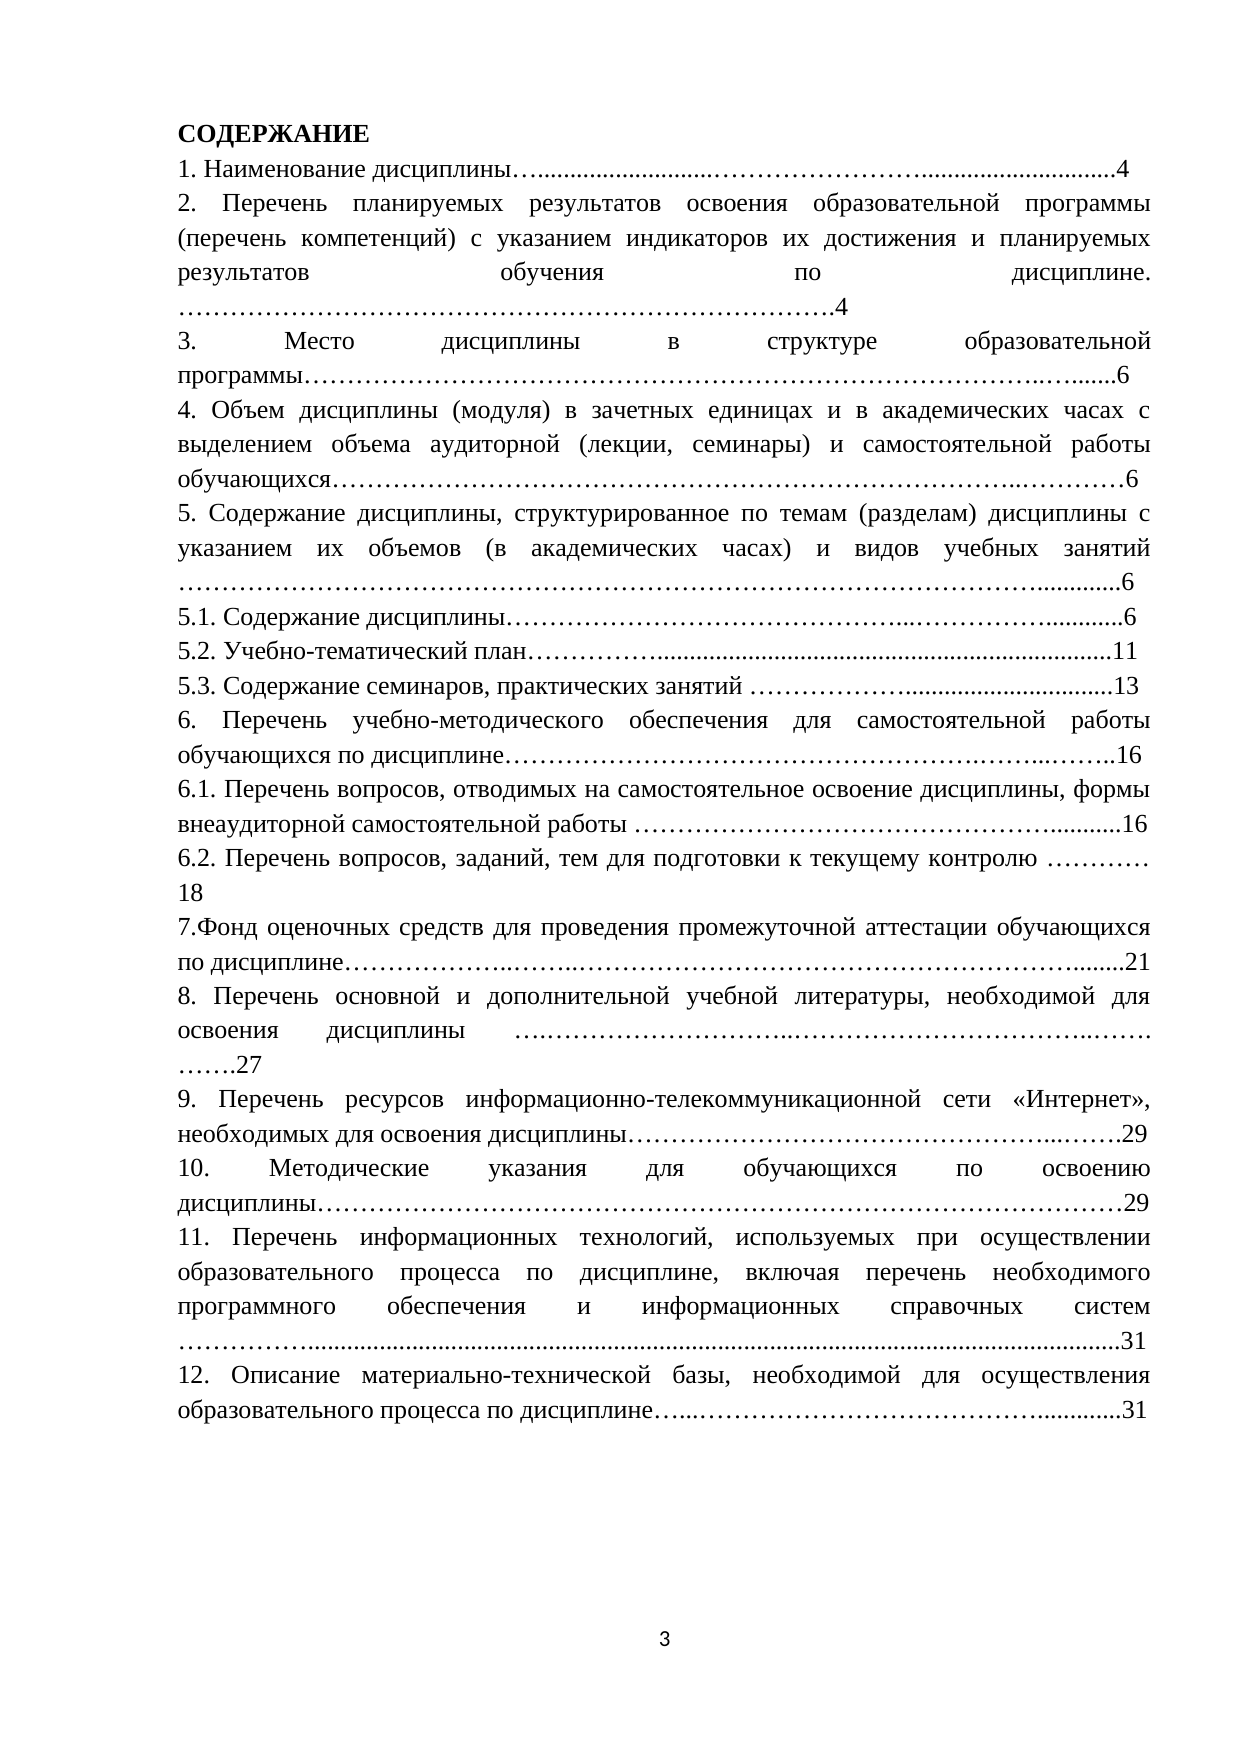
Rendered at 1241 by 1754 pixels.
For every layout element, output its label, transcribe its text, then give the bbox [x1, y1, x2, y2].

text 6.2. Перечень вопросов, заданий, тем для подготовки к текущему контролю …………18 [177, 842, 1152, 907]
text 5.2. Учебно-тематический план……………......................................................................11 [177, 635, 1152, 665]
text 4. Объем дисциплины (модуля) в зачетных единицах и в академических часах с выделением объема аудиторной (лекции, семинары) и самостоятельной работы обучающихся……………………………………………………………………..…………6 [177, 394, 1152, 493]
text 5. Содержание дисциплины, структурированное по темам (разделам) дисциплины с указанием их объемов (в академических часах) и видов учебных занятий ……………………………………………………………………………………….............6 [177, 497, 1152, 596]
text 10. Методические указания для обучающихся по освоению дисциплины…………………………………………………………………………………29 [177, 1152, 1152, 1217]
text СОДЕРЖАНИЕ [177, 118, 1152, 148]
text 5.1. Содержание дисциплины………………………………………...……………............6 [177, 601, 1152, 631]
text 11. Перечень информационных технологий, используемых при осуществлении образовательного процесса по дисциплине, включая перечень необходимого программного обеспечения и информационных справочных систем …………….............................................................................................................................31 [177, 1221, 1152, 1355]
text 9. Перечень ресурсов информационно-телекоммуникационной сети «Интернет», необходимых для освоения дисциплины…………………………………………...…….29 [177, 1083, 1152, 1148]
text 12. Описание материально-технической базы, необходимой для осуществления образовательного процесса по дисциплине…...………………………………….............31 [177, 1359, 1152, 1424]
text 3. Место дисциплины в структуре образовательной программы…………………………………………………………………………..….......6 [177, 325, 1152, 389]
text 5.3. Содержание семинаров, практических занятий ………………................................13 [177, 670, 1152, 700]
text 8. Перечень основной и дополнительной учебной литературы, необходимой для освоения дисциплины ….………………………..……………………………..…….…….27 [177, 980, 1152, 1079]
text 2. Перечень планируемых результатов освоения образовательной программы (перечень компетенций) с указанием индикаторов их достижения и планируемых результатов обучения по дисциплине.………………………………………………………………….4 [177, 187, 1152, 321]
text 7.Фонд оценочных средств для проведения промежуточной аттестации обучающихся по дисциплине………………..……..…………………………………………………........21 [177, 911, 1152, 976]
text 6. Перечень учебно-методического обеспечения для самостоятельной работы обучающихся по дисциплине……………………………………………….……...……..16 [177, 704, 1152, 769]
text 6.1. Перечень вопросов, отводимых на самостоятельное освоение дисциплины, формы внеаудиторной самостоятельной работы …………………………………………...........16 [177, 773, 1152, 838]
text 1. Наименование дисциплины…...........................……………………..............................4 [177, 153, 1152, 183]
